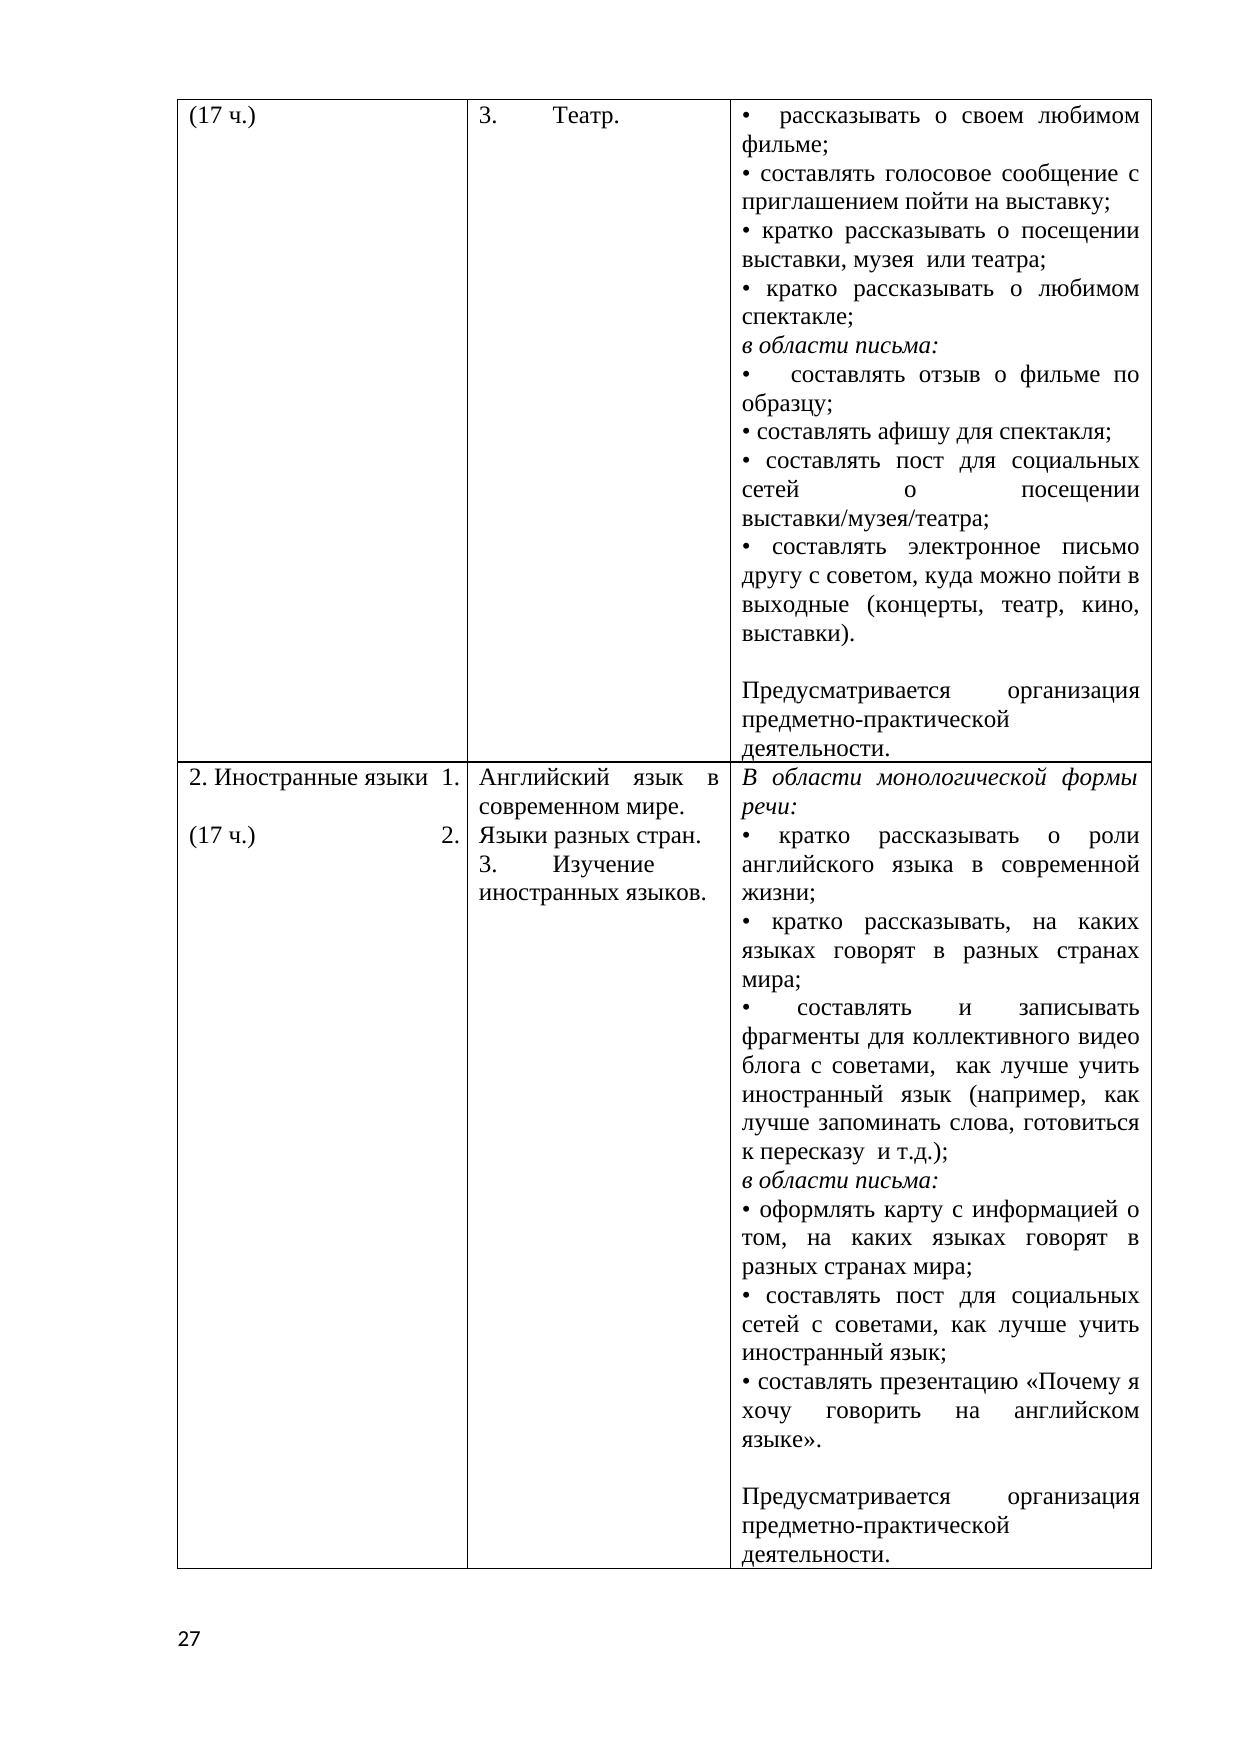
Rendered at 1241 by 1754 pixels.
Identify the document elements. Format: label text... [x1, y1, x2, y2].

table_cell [468, 100, 730, 761]
table_cell В области монологической формы речи: • кратко рассказывать о роли английского языка в современной жизни; • кратко рассказывать, на каких языках говорят в разных странах мира; • составлять и записывать фрагменты для коллективного видео блога с советами, как лучше учить иностранный язык (например, как лучше запоминать слова, готовиться к пересказу и т.д.); в области письма: • оформлять карту с информацией о том, на каких языках говорят в разных странах мира; • составлять пост для социальных сетей с советами, как лучше учить иностранный язык; • составлять презентацию «Почему я хочу говорить на английском языке». Предусматривается организация предметно-практической деятельности. [731, 763, 1151, 1567]
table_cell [731, 100, 1151, 761]
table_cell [178, 100, 467, 761]
table_cell Английский язык в современном мире. Языки разных стран. Изучение иностранных языков. [468, 763, 730, 1567]
table_cell 2. Иностранные языки (17 ч.) [178, 763, 467, 1567]
